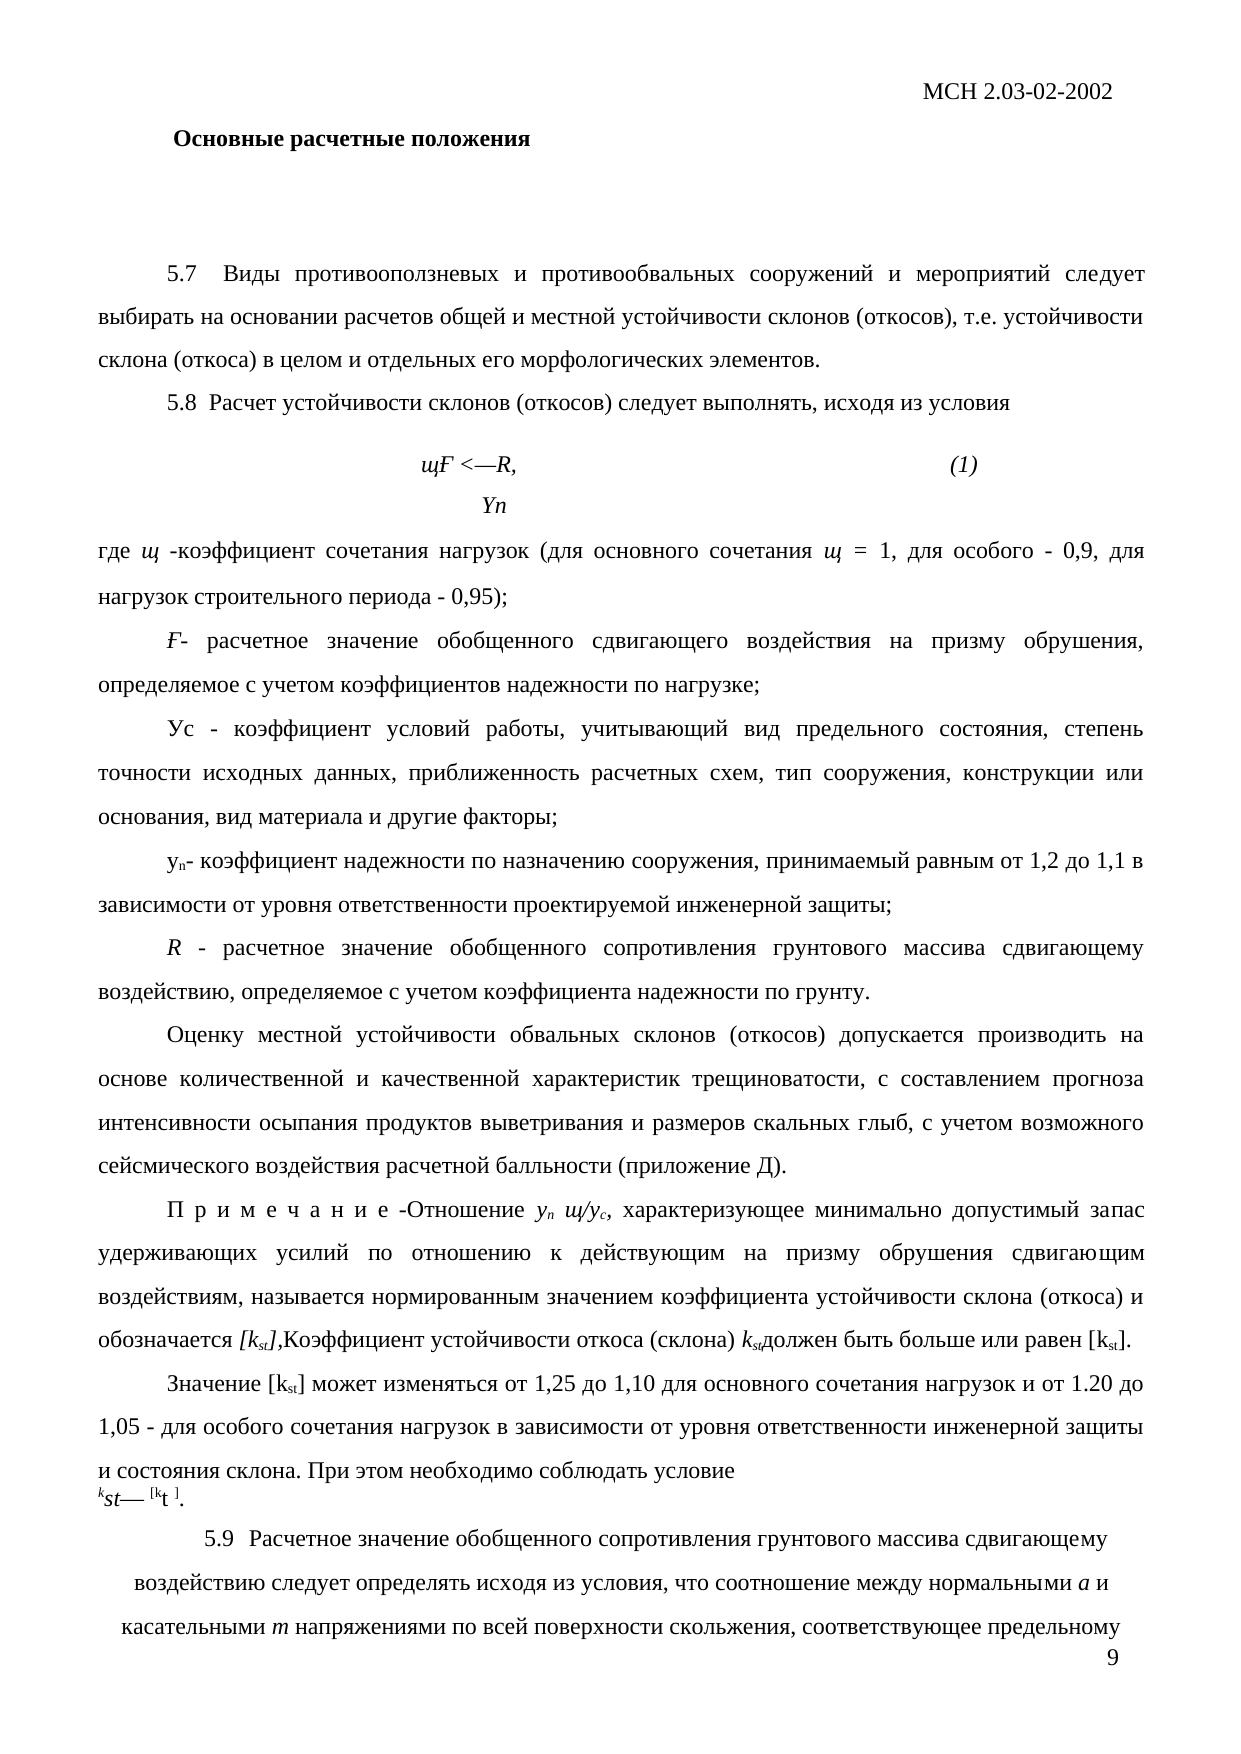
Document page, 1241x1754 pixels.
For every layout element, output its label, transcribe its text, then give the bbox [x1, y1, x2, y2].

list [98, 1511, 1144, 1643]
text Основные расчетные положения [98, 127, 1147, 151]
text R - расчетное значение обобщенного сопротивления грунтового массива сдвигающему воздействию, определяемое с учетом коэффициента надежности по грунту. [98, 921, 1145, 1008]
list Расчет устойчивости склонов (откосов) следует выполнять, исходя из условия [98, 376, 1147, 419]
text П р и м е ч а н и е -Отношение уп щ/ус, характеризующее минимально допустимый запас удерживающих усилий по отношению к действующим на призму обрушения сдвигающим воздействиям, называется нормированным значением коэффициента устойчивости склона (откоса) и обозначается [kst],Коэффициент устойчивости откоса (склона) kstдолжен быть больше или равен [kst]. [98, 1182, 1145, 1356]
text Ус - коэффициент условий работы, учитывающий вид предельного состояния, степень точности исходных данных, приближенность расчетных схем, тип сооружения, конструкции или основания, вид материала и другие факторы; [98, 701, 1145, 833]
text Значение [kst] может изменяться от 1,25 до 1,10 для основного сочетания нагрузок и от 1.20 до 1,05 - для особого сочетания нагрузок в зависимости от уровня ответственности инженерной защиты и состояния склона. При этом необходимо соблюдать условие [98, 1356, 1145, 1487]
text Ғ- расчетное значение обобщенного сдвигающего воздействия на призму обрушения, определяемое с учетом коэффициентов надежности по нагрузке; [98, 613, 1145, 701]
text Оценку местной устойчивости обвальных склонов (откосов) допускается производить на основе количественной и качественной характеристик трещиноватости, с составлением прогноза интенсивности осыпания продуктов выветривания и размеров скальных глыб, с учетом возможного сейсмического воздействия расчетной балльности (приложение Д). [98, 1008, 1145, 1182]
text kst— [kt ]. [98, 1487, 1147, 1511]
text Yn [481, 477, 1147, 522]
text щҒ <—R, (1) [421, 453, 1147, 477]
text yn- коэффициент надежности по назначению сооружения, принимаемый равным от 1,2 до 1,1 в зависимости от уровня ответственности проектируемой инженерной защиты; [98, 833, 1145, 921]
text где щ -коэффициент сочетания нагрузок (для основного сочетания щ = 1, для особого - 0,9, для нагрузок строительного периода - 0,95); [98, 522, 1145, 613]
list Виды противооползневых и противообвальных сооружений и мероприятий следует выбирать на основании расчетов общей и местной устойчивости склонов (откосов), т.е. устойчивости склона (откоса) в целом и отдельных его морфологических элементов. [98, 247, 1145, 376]
